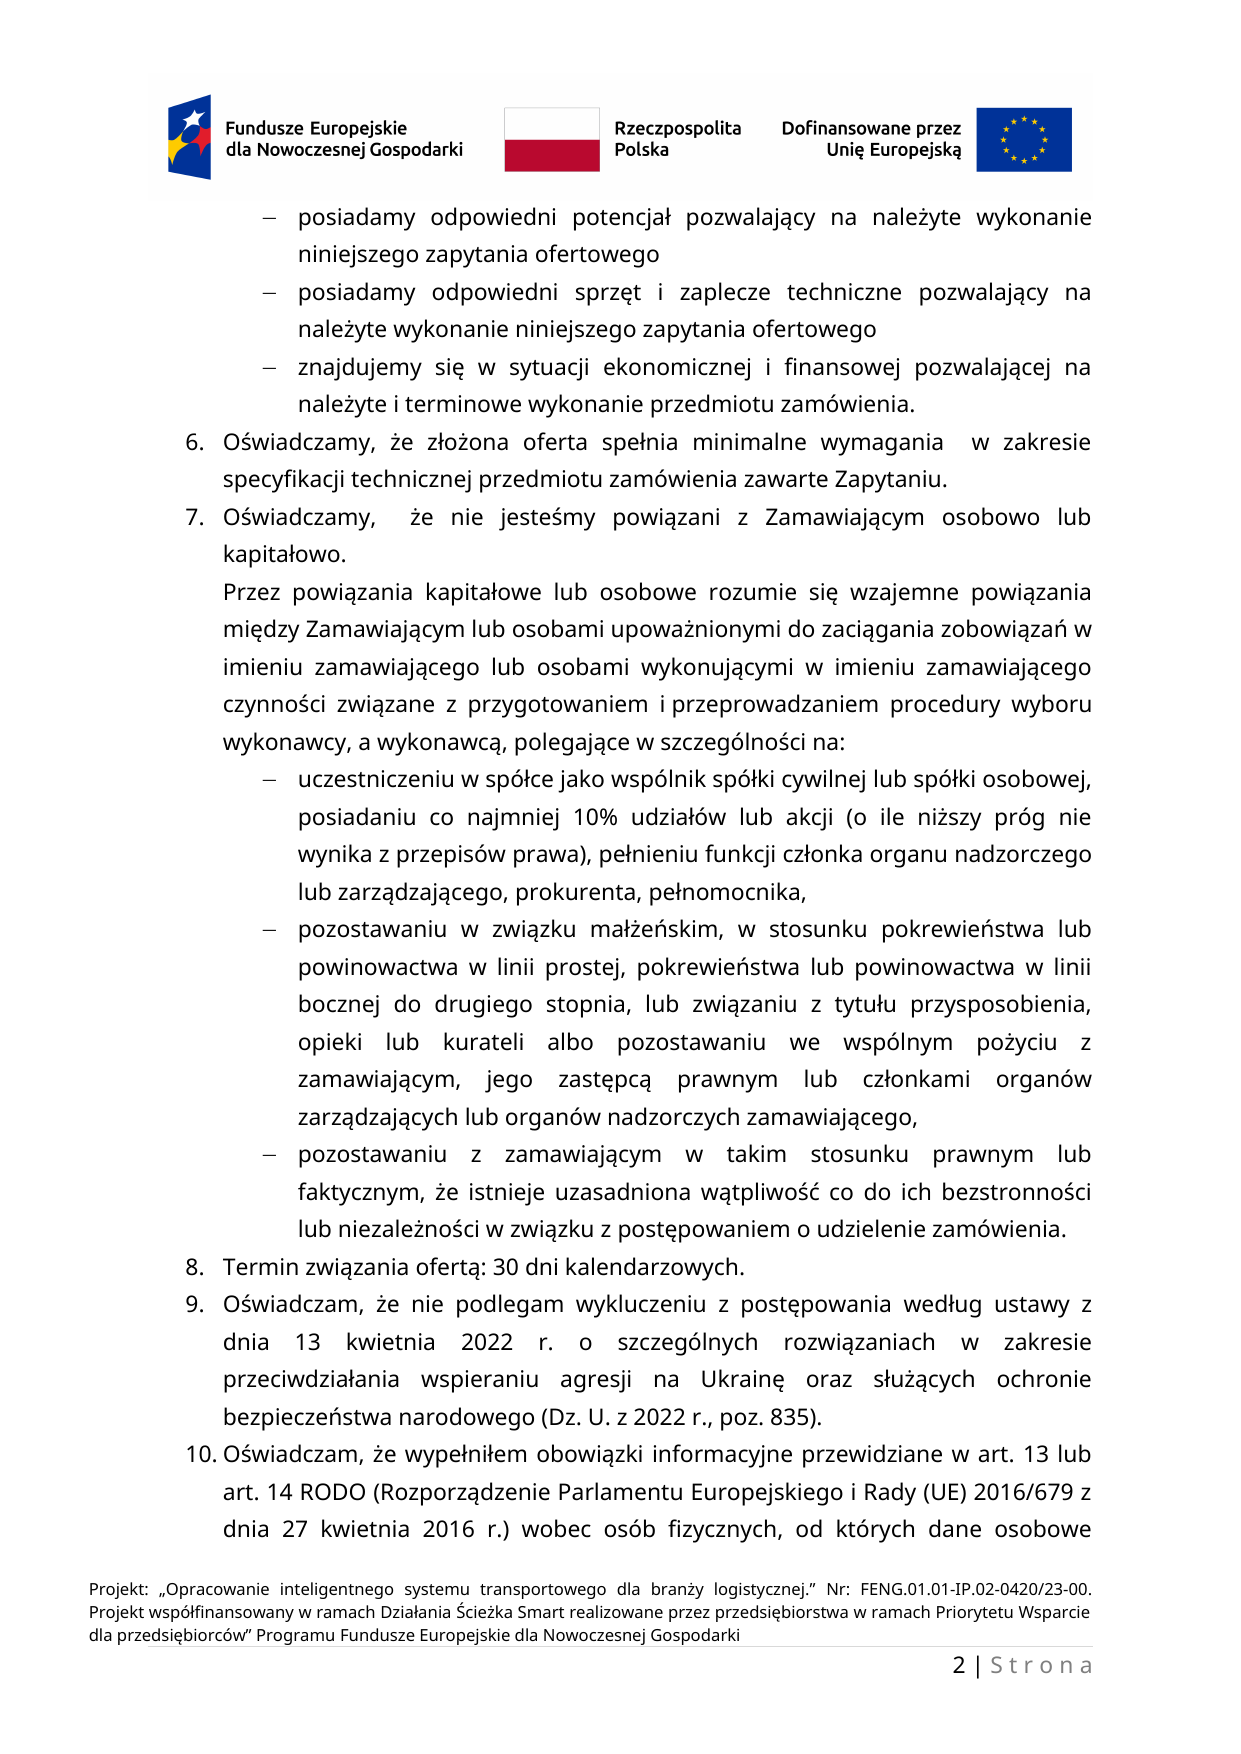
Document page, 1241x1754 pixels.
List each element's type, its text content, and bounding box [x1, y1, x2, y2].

list Oświadczam, że nie podlegam wykluczeniu z postępowania według ustawy z dnia 13 kwietnia 2022 r. o szczególnych rozwiązaniach w zakresie przeciwdziałania wspieraniu agresji na Ukrainę oraz służących ochronie bezpieczeństwa narodowego (Dz. U. z 2022 r., poz. 835). [185, 1288, 1093, 1432]
list Oświadczamy, że nie jesteśmy powiązani z Zamawiającym osobowo lub kapitałowo. [185, 501, 1093, 569]
list znajdujemy się w sytuacji ekonomicznej i finansowej pozwalającej na należyte i terminowe wykonanie przedmiotu zamówienia. [260, 351, 1093, 419]
picture [147, 73, 1093, 201]
list Oświadczamy, że złożona oferta spełnia minimalne wymagania w zakresie specyfikacji technicznej przedmiotu zamówienia zawarte Zapytaniu. [185, 426, 1093, 494]
list posiadamy odpowiedni sprzęt i zaplecze techniczne pozwalający na należyte wykonanie niniejszego zapytania ofertowego [260, 276, 1093, 344]
list uczestniczeniu w spółce jako wspólnik spółki cywilnej lub spółki osobowej, posiadaniu co najmniej 10% udziałów lub akcji (o ile niższy próg nie wynika z przepisów prawa), pełnieniu funkcji członka organu nadzorczego lub zarządzającego, prokurenta, pełnomocnika, [260, 763, 1093, 907]
list pozostawaniu w związku małżeńskim, w stosunku pokrewieństwa lub powinowactwa w linii prostej, pokrewieństwa lub powinowactwa w linii bocznej do drugiego stopnia, lub związaniu z tytułu przysposobienia, opieki lub kurateli albo pozostawaniu we wspólnym pożyciu z zamawiającym, jego zastępcą prawnym lub członkami organów zarządzających lub organów nadzorczych zamawiającego, [260, 913, 1093, 1132]
list pozostawaniu z zamawiającym w takim stosunku prawnym lub faktycznym, że istnieje uzasadniona wątpliwość co do ich bezstronności lub niezależności w związku z postępowaniem o udzielenie zamówienia. [260, 1138, 1093, 1244]
text Przez powiązania kapitałowe lub osobowe rozumie się wzajemne powiązania między Zamawiającym lub osobami upoważnionymi do zaciągania zobowiązań w imieniu zamawiającego lub osobami wykonującymi w imieniu zamawiającego czynności związane z przygotowaniem i przeprowadzaniem procedury wyboru wykonawcy, a wykonawcą, polegające w szczególności na: [223, 576, 1093, 757]
list Termin związania ofertą: 30 dni kalendarzowych. [185, 1251, 1093, 1282]
list posiadamy odpowiedni potencjał pozwalający na należyte wykonanie niniejszego zapytania ofertowego [260, 201, 1093, 269]
